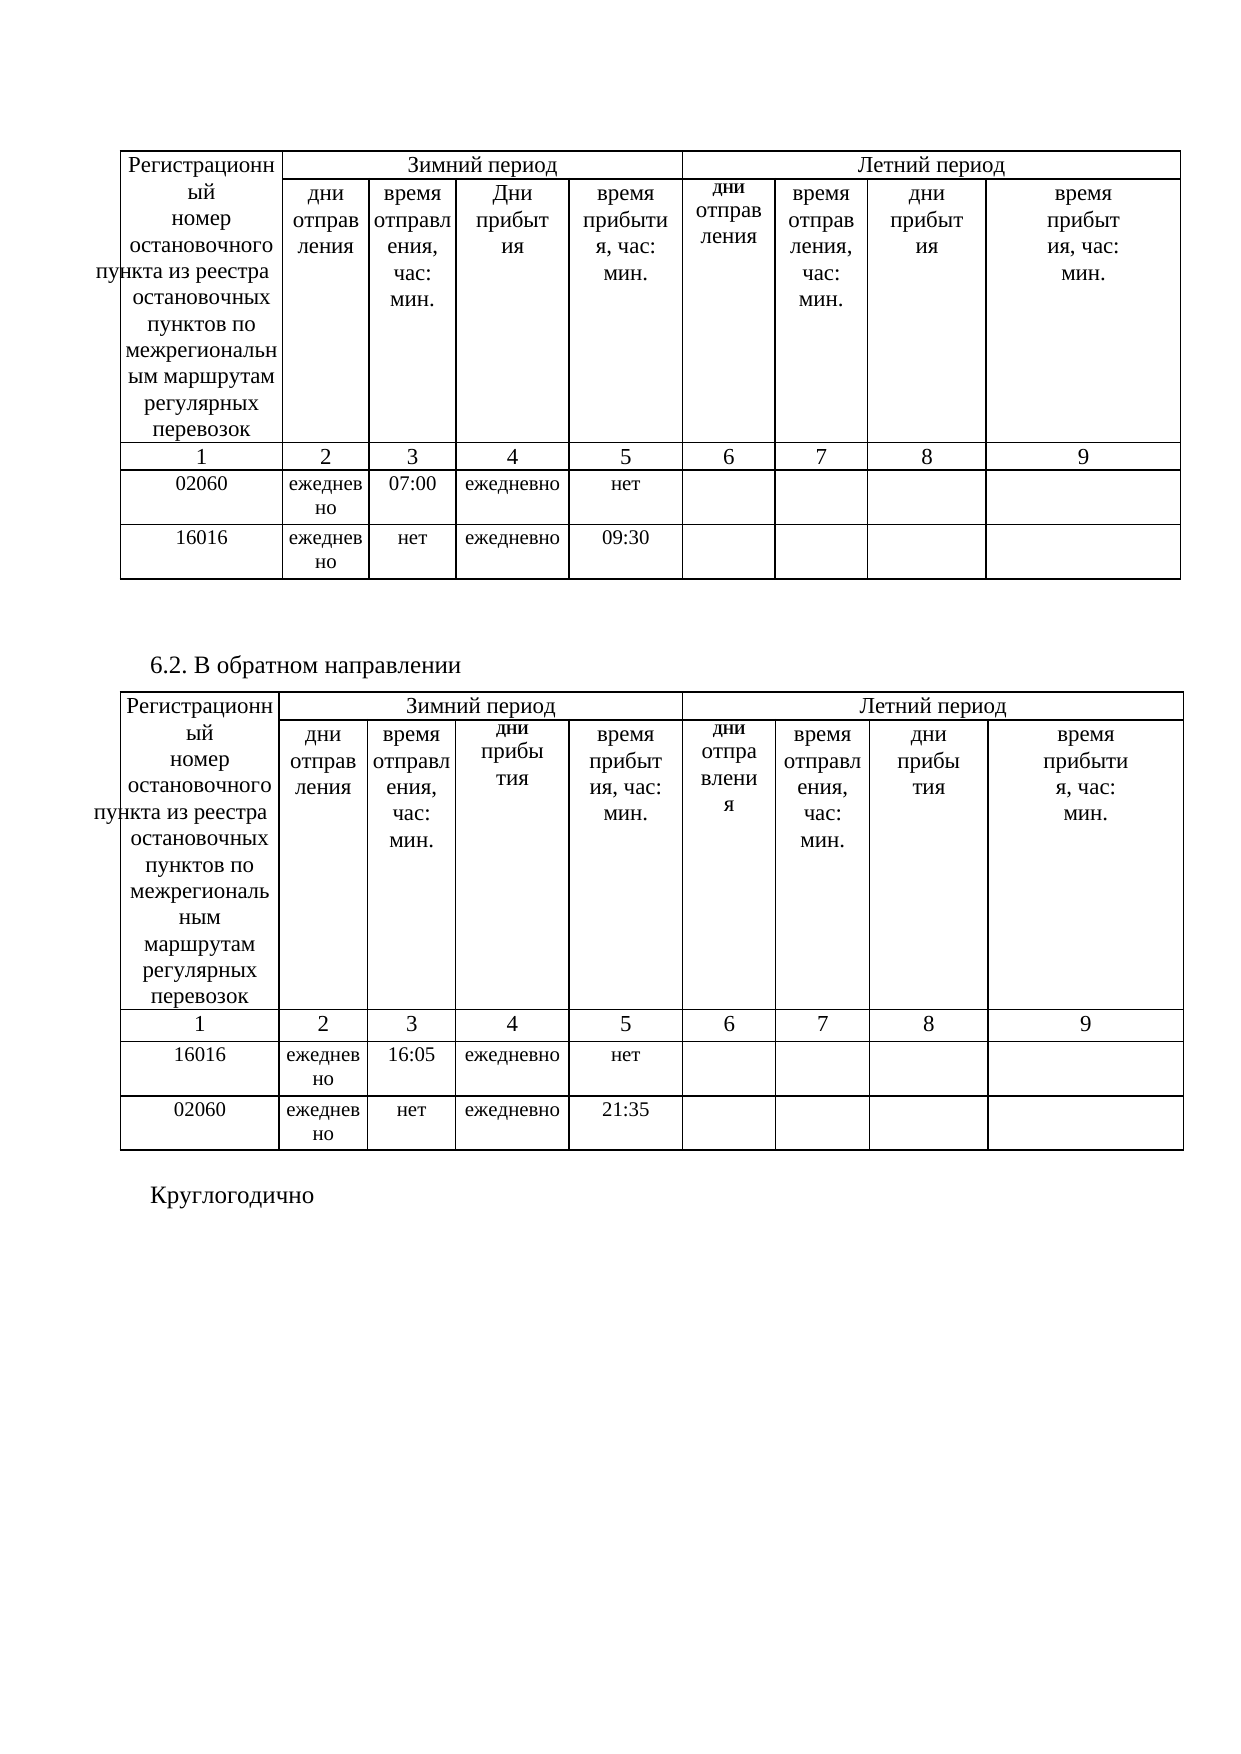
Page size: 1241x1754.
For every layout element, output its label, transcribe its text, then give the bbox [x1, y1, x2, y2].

table_header Регистрационный номер остановочного пункта из реестра остановочных пунктов по межрегиональным маршрутам регулярных перевозок [121, 152, 282, 441]
table_cell [683, 1097, 775, 1149]
table_cell [987, 471, 1180, 524]
table_cell ежедневно [457, 525, 568, 578]
table_cell [987, 525, 1180, 578]
table_cell время прибыт ия, час: мин. [570, 721, 682, 1009]
table_cell 1 [121, 443, 282, 469]
table_cell ежедневно [283, 525, 368, 578]
table_cell время отправ ления, час: мин. [776, 180, 867, 441]
table_cell 9 [987, 443, 1180, 469]
table_cell 4 [456, 1010, 568, 1041]
table_cell ежедневно [283, 471, 368, 524]
table_cell ежедневно [280, 1042, 367, 1095]
table_cell 6 [683, 443, 774, 469]
table_cell ежедневно [457, 471, 568, 524]
table_cell время прибыт ия, час: мин. [987, 180, 1180, 441]
table_cell время прибыти я, час: мин. [989, 721, 1183, 1009]
table_cell 16:05 [368, 1042, 455, 1095]
table_cell [989, 1097, 1183, 1149]
table_cell время прибыти я, час: мин. [570, 180, 682, 441]
table_header Зимний период [283, 152, 682, 178]
table_cell [683, 471, 774, 524]
table_cell 3 [370, 443, 455, 469]
table_header Летний период [683, 152, 1180, 178]
table_cell дни прибыт ия [868, 180, 985, 441]
table_cell ДНИ отправ ления [683, 180, 774, 441]
table_cell Дни прибыт ия [457, 180, 568, 441]
table_cell [870, 1097, 987, 1149]
table_cell ежедневно [456, 1042, 568, 1095]
table_cell 5 [570, 1010, 682, 1041]
table_cell ДНИ прибы тия [456, 721, 568, 1009]
table_cell 16016 [121, 525, 282, 578]
table_cell 21:35 [570, 1097, 682, 1149]
table_cell [870, 1042, 987, 1095]
table_cell 8 [870, 1010, 987, 1041]
table_cell 09:30 [570, 525, 682, 578]
table_cell [776, 1097, 869, 1149]
table_cell нет [370, 525, 455, 578]
table_cell 2 [280, 1010, 367, 1041]
table_cell [776, 525, 867, 578]
table_cell время отправл ения, час: мин. [370, 180, 455, 441]
table_cell 5 [570, 443, 682, 469]
text Круглогодично [150, 1180, 1090, 1208]
table_cell ежедневно [456, 1097, 568, 1149]
table_cell 07:00 [370, 471, 455, 524]
table_cell 16016 [121, 1042, 278, 1095]
table_cell ежедневно [280, 1097, 367, 1149]
table_cell 1 [121, 1010, 278, 1041]
table_cell дни отправ ления [280, 721, 367, 1009]
table_cell дни прибы тия [870, 721, 987, 1009]
table_cell 9 [989, 1010, 1183, 1041]
text 6.2. В обратном направлении [150, 650, 1090, 678]
table_cell нет [368, 1097, 455, 1149]
table_cell [776, 1042, 869, 1095]
table_cell 6 [683, 1010, 775, 1041]
table_cell 2 [283, 443, 368, 469]
table_cell [989, 1042, 1183, 1095]
table_cell 02060 [121, 1097, 278, 1149]
table_cell [868, 525, 985, 578]
table_cell 8 [868, 443, 985, 469]
table_cell 7 [776, 443, 867, 469]
table_header Регистрационный номер остановочного пункта из реестра остановочных пунктов по межрегиональным маршрутам регулярных перевозок [121, 693, 278, 1009]
table_cell [683, 1042, 775, 1095]
table_header Летний период [683, 693, 1183, 719]
table_cell нет [570, 471, 682, 524]
table_cell [776, 471, 867, 524]
table_cell 3 [368, 1010, 455, 1041]
table_cell [868, 471, 985, 524]
table_cell время отправл ения, час: мин. [368, 721, 455, 1009]
table_cell [683, 525, 774, 578]
table_header Зимний период [280, 693, 682, 719]
table_cell дни отправ ления [283, 180, 368, 441]
table_cell нет [570, 1042, 682, 1095]
table_cell ДНИ отпра влени я [683, 721, 775, 1009]
table_cell 4 [457, 443, 568, 469]
table_cell 02060 [121, 471, 282, 524]
table_cell 7 [776, 1010, 869, 1041]
table_cell время отправл ения, час: мин. [776, 721, 869, 1009]
